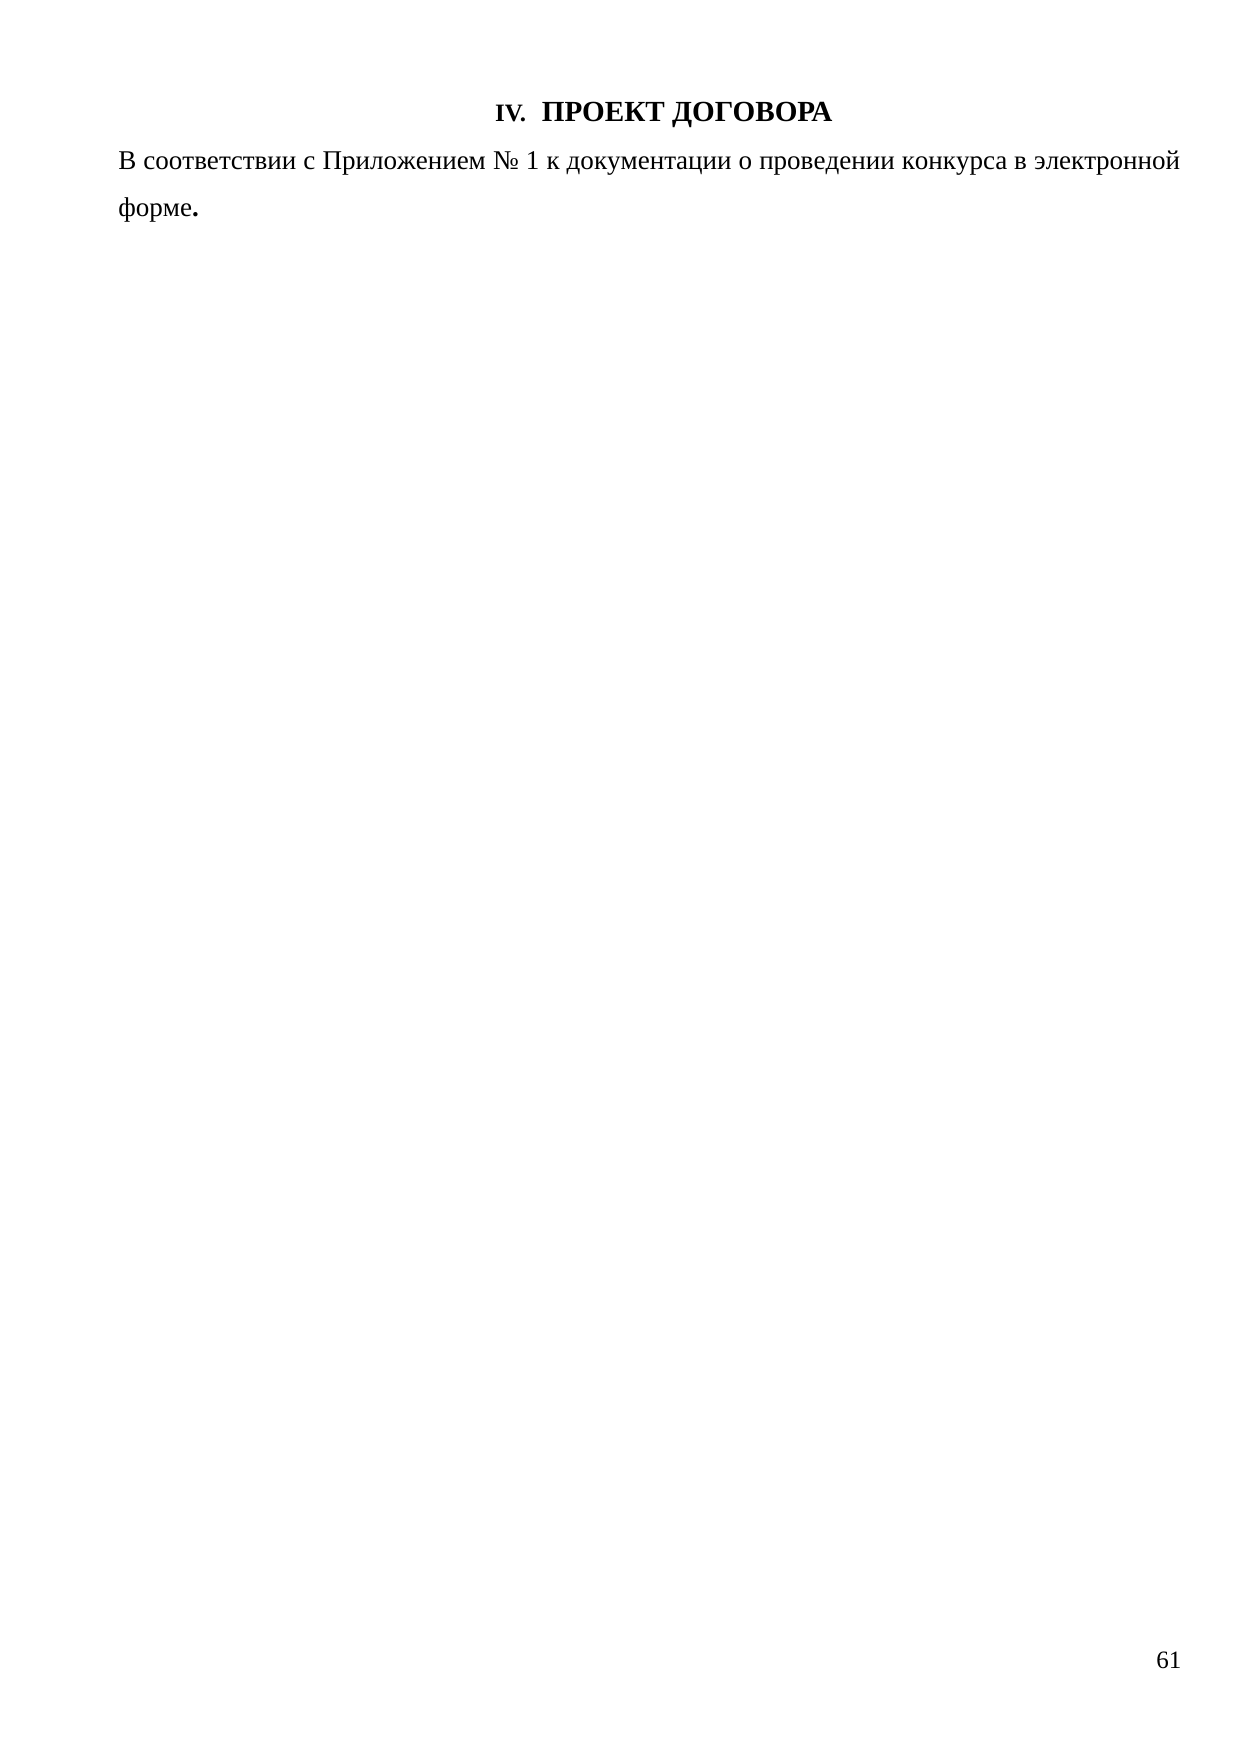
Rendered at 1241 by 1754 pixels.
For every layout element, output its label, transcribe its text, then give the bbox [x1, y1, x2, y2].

subtitle ПРОЕКТ ДОГОВОРА [118, 94, 1181, 127]
text В соответствии с Приложением № 1 к документации о проведении конкурса в электронной форме. [118, 144, 1181, 222]
